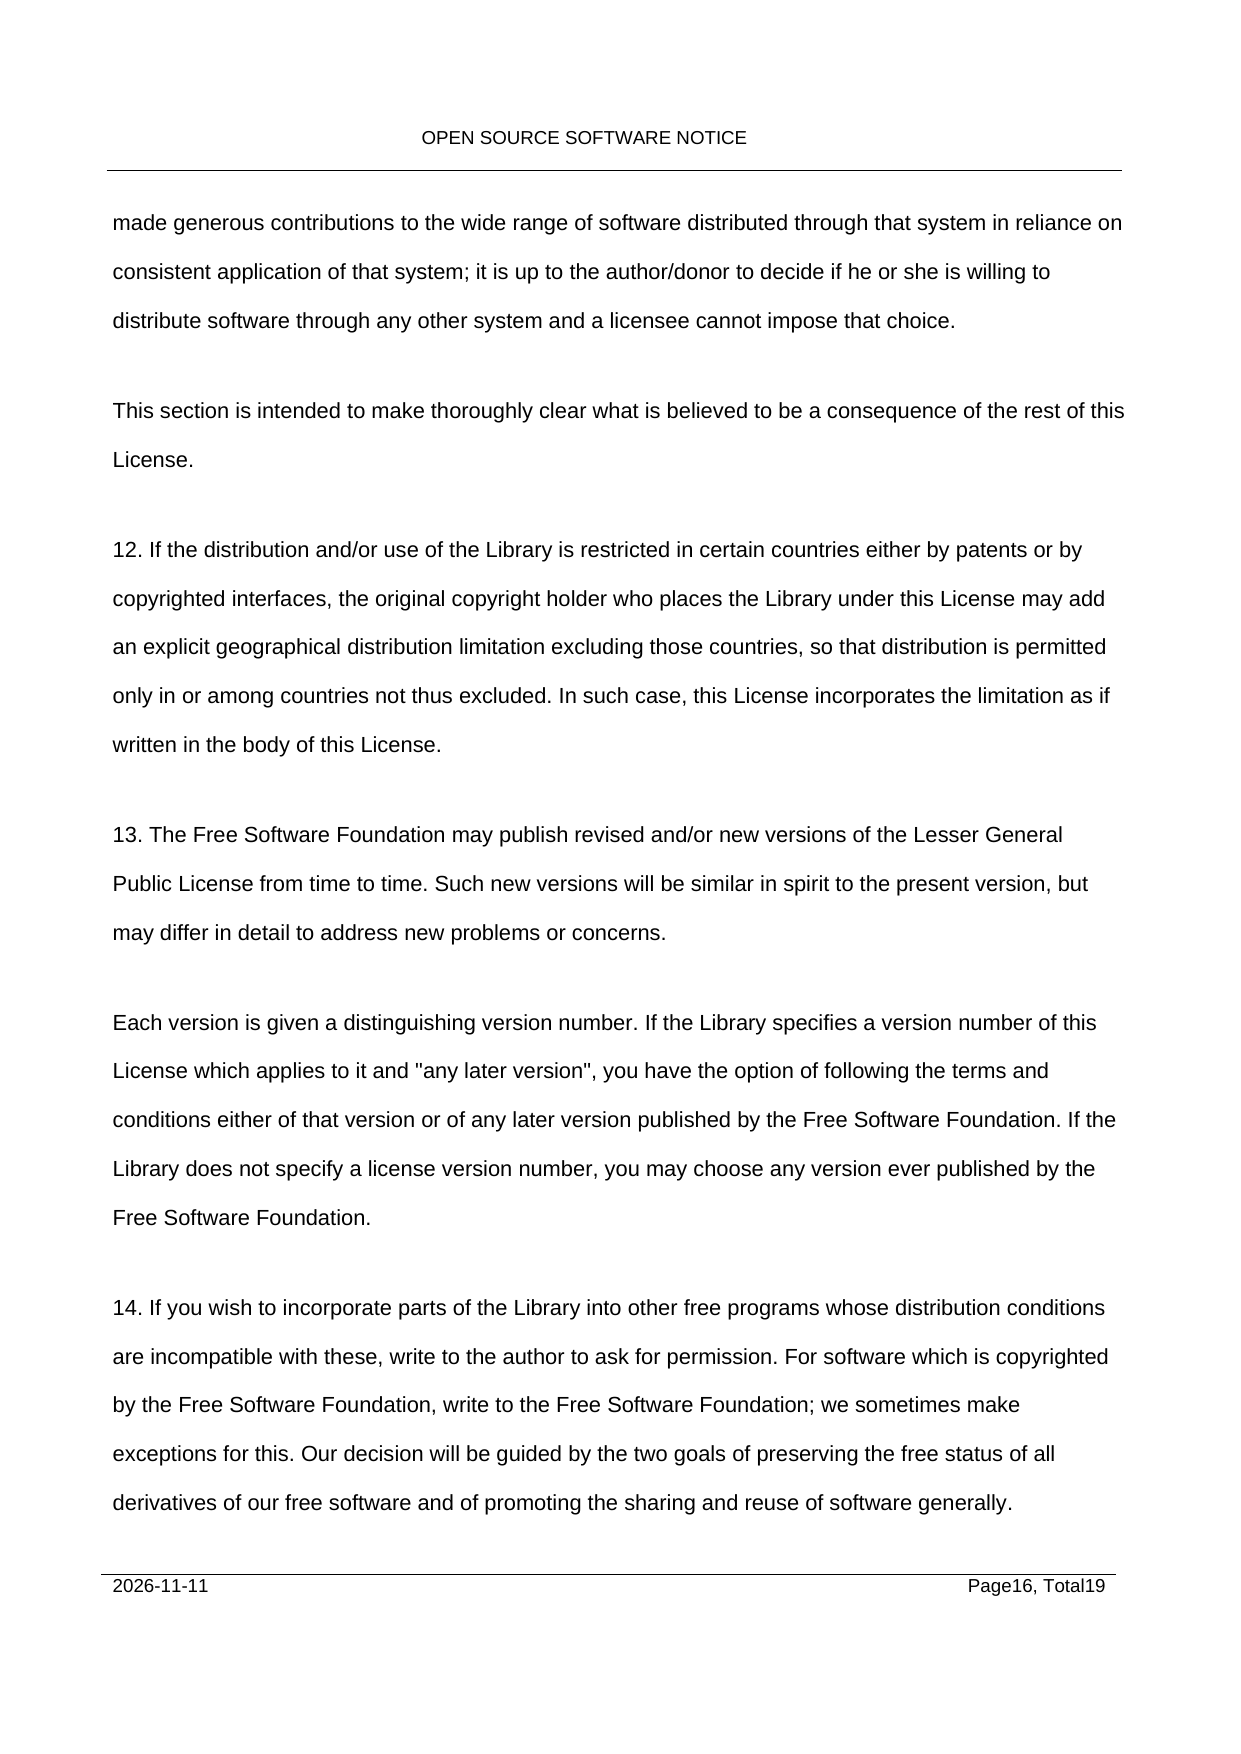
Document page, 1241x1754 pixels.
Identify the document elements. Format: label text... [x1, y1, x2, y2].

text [112, 206, 1128, 336]
text 14. If you wish to incorporate parts of the Library into other free programs whose distribution conditions are incompatible with these, write to the author to ask for permission. For software which is copyrighted by the Free Software Foundation, write to the Free Software Foundation; we sometimes make exceptions for this. Our decision will be guided by the two goals of preserving the free status of all derivatives of our free software and of promoting the sharing and reuse of software generally. [112, 1291, 1128, 1519]
text 12. If the distribution and/or use of the Library is restricted in certain countries either by patents or by copyrighted interfaces, the original copyright holder who places the Library under this License may add an explicit geographical distribution limitation excluding those countries, so that distribution is permitted only in or among countries not thus excluded. In such case, this License incorporates the limitation as if written in the body of this License. [112, 533, 1128, 761]
text Each version is given a distinguishing version number. If the Library specifies a version number of this License which applies to it and "any later version", you have the option of following the terms and conditions either of that version or of any later version published by the Free Software Foundation. If the Library does not specify a license version number, you may choose any version ever published by the Free Software Foundation. [112, 1006, 1128, 1233]
text 13. The Free Software Foundation may publish revised and/or new versions of the Lesser General Public License from time to time. Such new versions will be similar in spirit to the present version, but may differ in detail to address new problems or concerns. [112, 818, 1128, 948]
text This section is intended to make thoroughly clear what is believed to be a consequence of the rest of this License. [112, 394, 1128, 475]
